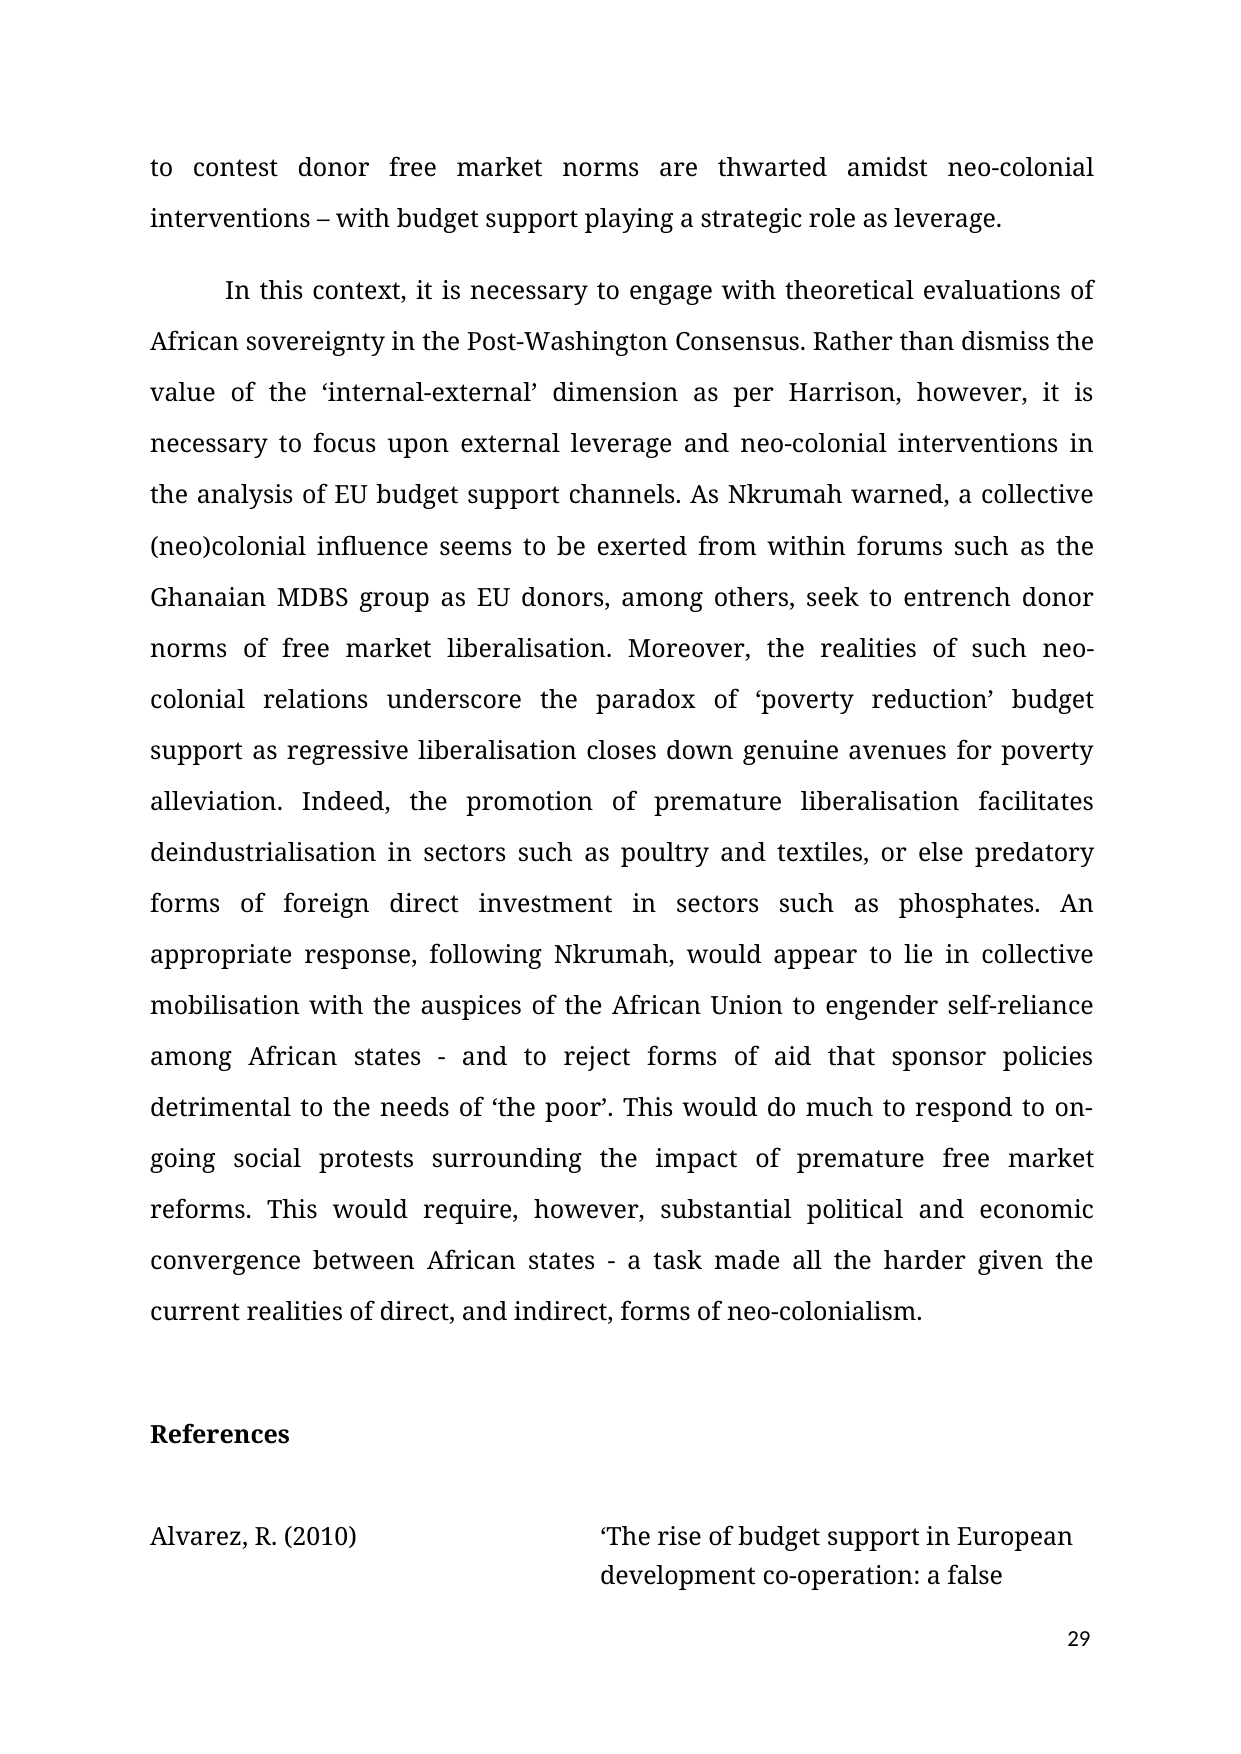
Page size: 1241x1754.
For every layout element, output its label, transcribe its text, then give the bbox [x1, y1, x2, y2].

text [150, 150, 1095, 235]
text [150, 1519, 1090, 1592]
text References [150, 1417, 1095, 1451]
text In this context, it is necessary to engage with theoretical evaluations of African sovereignty in the Post-Washington Consensus. Rather than dismiss the value of the ‘internal-external’ dimension as per Harrison, however, it is necessary to focus upon external leverage and neo-colonial interventions in the analysis of EU budget support channels. As Nkrumah warned, a collective (neo)colonial influence seems to be exerted from within forums such as the Ghanaian MDBS group as EU donors, among others, seek to entrench donor norms of free market liberalisation. Moreover, the realities of such neo-colonial relations underscore the paradox of ‘poverty reduction’ budget support as regressive liberalisation closes down genuine avenues for poverty alleviation. Indeed, the promotion of premature liberalisation facilitates deindustrialisation in sectors such as poultry and textiles, or else predatory forms of foreign direct investment in sectors such as phosphates. An appropriate response, following Nkrumah, would appear to lie in collective mobilisation with the auspices of the African Union to engender self-reliance among African states - and to reject forms of aid that sponsor policies detrimental to the needs of ‘the poor’. This would do much to respond to on-going social protests surrounding the impact of premature free market reforms. This would require, however, substantial political and economic convergence between African states - a task made all the harder given the current realities of direct, and indirect, forms of neo-colonialism. [150, 273, 1095, 1328]
